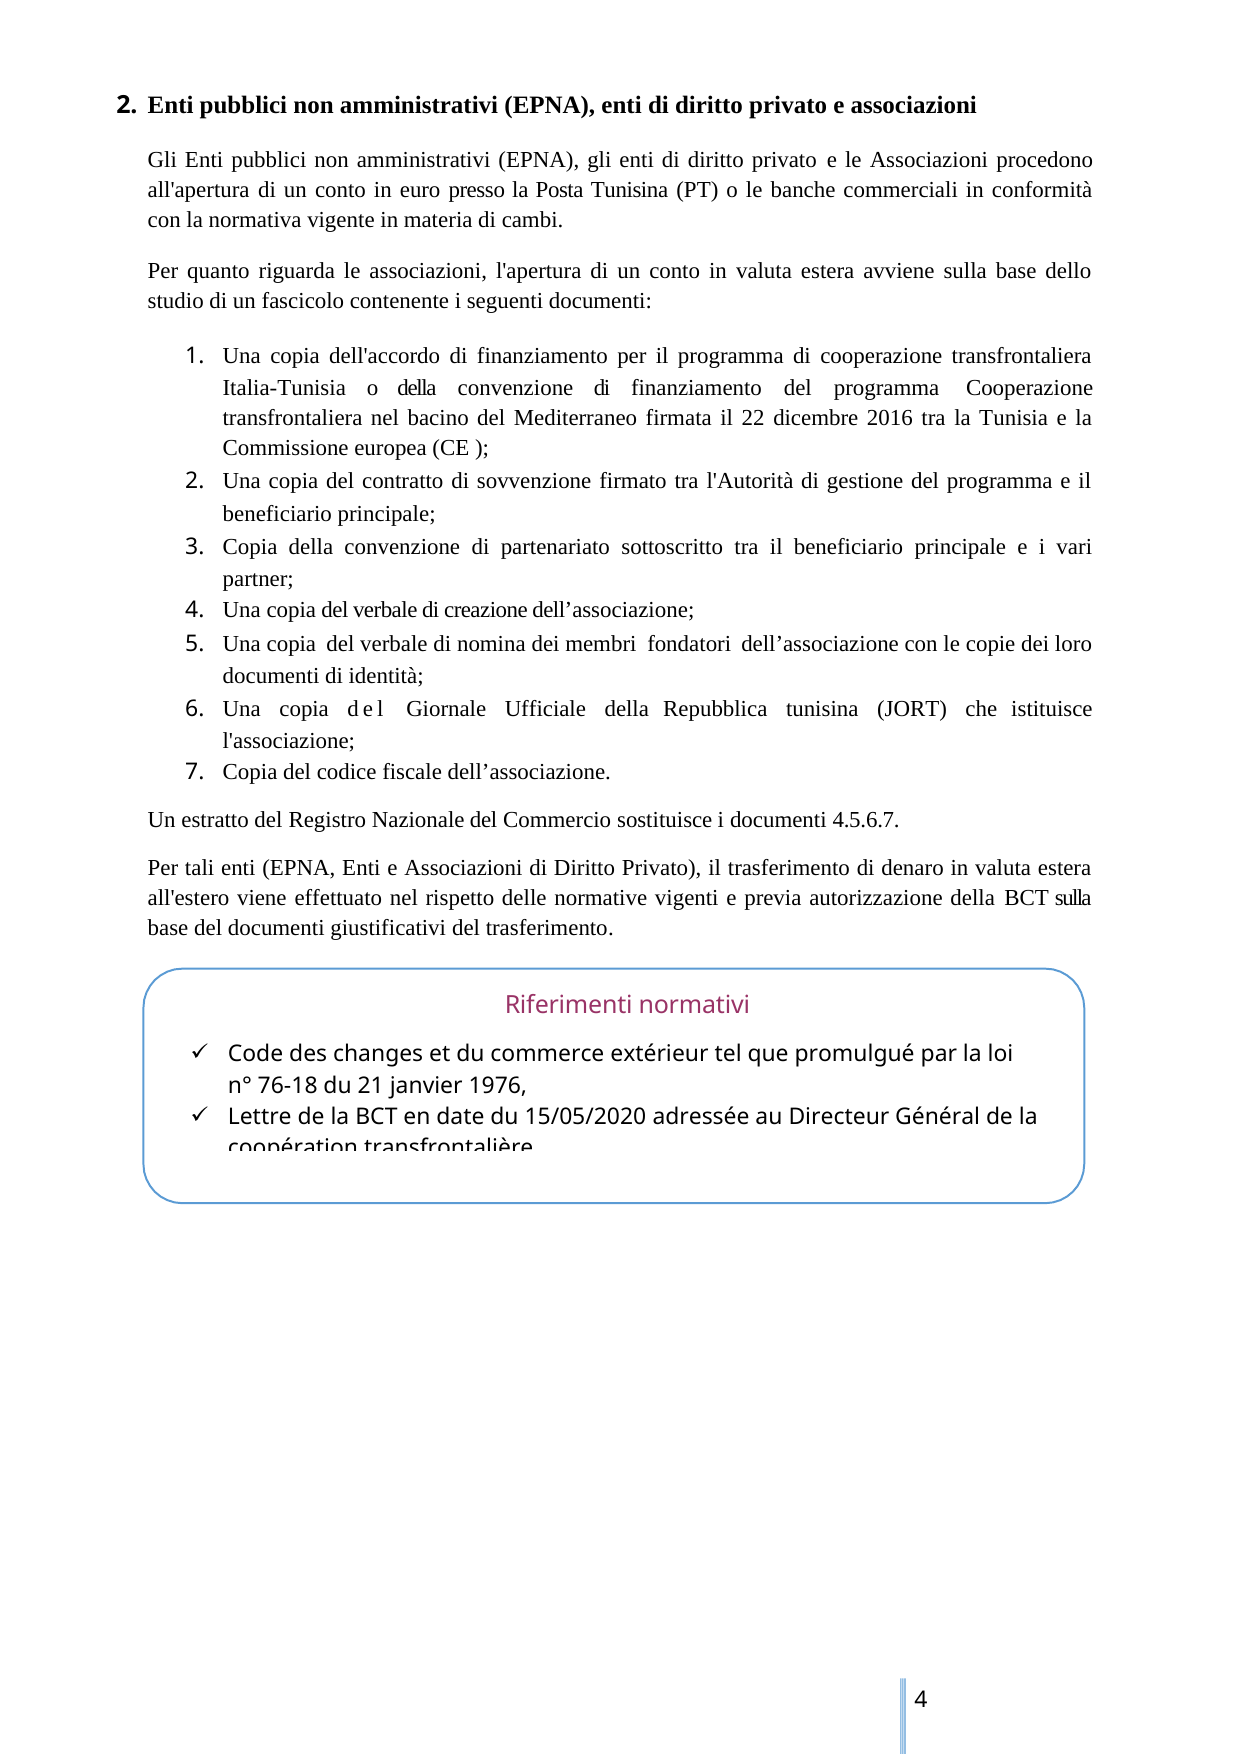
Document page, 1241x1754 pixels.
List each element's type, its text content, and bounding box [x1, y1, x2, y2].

list Una copia del verbale di nomina dei membri fondatori dell’associazione con le copie dei loro documenti di identità; [185, 627, 1093, 688]
text Un estratto del Registro Nazionale del Commercio sostituisce i documenti 4.5.6.7. [147, 806, 1107, 833]
list Una copia del Giornale Ufficiale della Repubblica tunisina (JORT) che istituisce l'associazione; [185, 692, 1093, 754]
list Copia del codice fiscale dell’associazione. [185, 758, 1107, 785]
list Una copia del verbale di creazione dell’associazione; [185, 595, 1107, 623]
list Una copia dell'accordo di finanziamento per il programma di cooperazione transfrontaliera Italia-Tunisia o della convenzione di finanziamento del programma Cooperazione transfrontaliera nel bacino del Mediterraneo firmata il 22 dicembre 2016 tra la Tunisia e la Commissione europea (CE ); [185, 339, 1093, 461]
subtitle Enti pubblici non amministrativi (EPNA), enti di diritto privato e associazioni [116, 87, 1093, 121]
list Copia della convenzione di partenariato sottoscritto tra il beneficiario principale e i vari partner; [185, 530, 1093, 591]
text Gli Enti pubblici non amministrativi (EPNA), gli enti di diritto privato e le Associazioni procedono all'apertura di un conto in euro presso la Posta Tunisina (PT) o le banche commerciali in conformità con la normativa vigente in materia di cambi. [147, 146, 1093, 233]
list Una copia del contratto di sovvenzione firmato tra l'Autorità di gestione del programma e il beneficiario principale; [185, 464, 1093, 526]
text Per tali enti (EPNA, Enti e Associazioni di Diritto Privato), il trasferimento di denaro in valuta estera all'estero viene effettuato nel rispetto delle normative vigenti e previa autorizzazione della BCT sulla base del documenti giustificativi del trasferimento. [147, 854, 1093, 941]
text Per quanto riguarda le associazioni, l'apertura di un conto in valuta estera avviene sulla base dello studio di un fascicolo contenente i seguenti documenti: [147, 257, 1093, 314]
